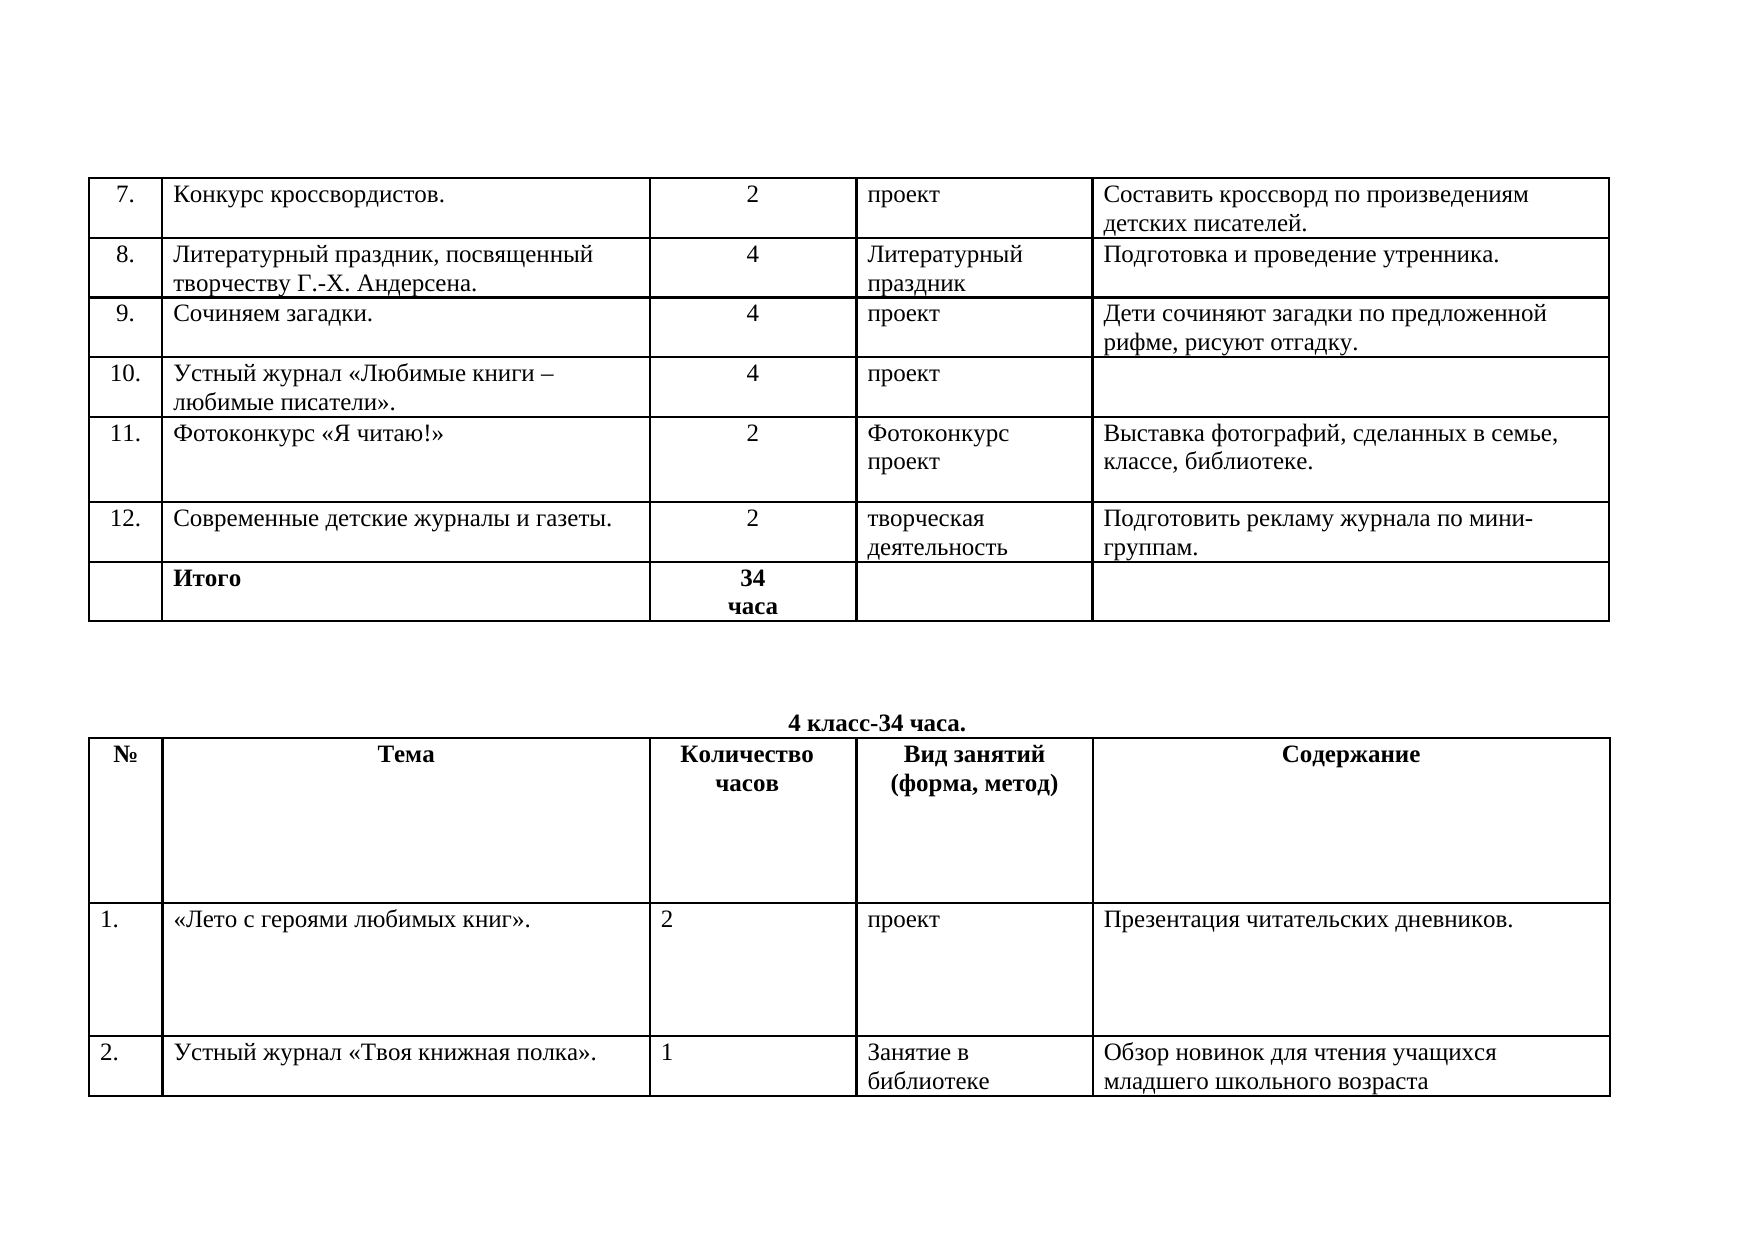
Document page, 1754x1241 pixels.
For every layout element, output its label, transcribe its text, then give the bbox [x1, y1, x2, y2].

table_cell Сочиняем загадки. [163, 299, 649, 356]
table_cell Итого [163, 563, 649, 620]
table_header Тема [164, 739, 649, 902]
table_cell 4 [651, 239, 855, 296]
table_cell Конкурс кроссвордистов. [163, 179, 649, 237]
table_cell 9. [90, 299, 161, 356]
table_cell Подготовить рекламу журнала по мини-группам. [1094, 503, 1608, 561]
table_cell Фотоконкурс «Я читаю!» [163, 418, 649, 501]
table_cell Выставка фотографий, сделанных в семье, классе, библиотеке. [1094, 418, 1608, 501]
table_cell 11. [90, 418, 161, 501]
table_cell проект [858, 299, 1091, 356]
table_cell [1094, 563, 1608, 620]
table_cell 10. [90, 358, 161, 416]
table_cell [90, 563, 161, 620]
table_header Вид занятий (форма, метод) [858, 739, 1092, 902]
table_cell Презентация читательских дневников. [1094, 904, 1609, 1035]
table_cell Фотоконкурс проект [858, 418, 1091, 501]
table_cell [858, 563, 1091, 620]
table_cell Современные детские журналы и газеты. [163, 503, 649, 561]
table_cell 2 [651, 904, 855, 1035]
table_cell 34 часа [651, 563, 855, 620]
table_header Содержание [1094, 739, 1609, 902]
table_cell 4 [651, 299, 855, 356]
table_cell 8. [90, 239, 161, 296]
table_cell Занятие в библиотеке [858, 1037, 1092, 1095]
table_cell проект [858, 179, 1091, 237]
table_cell «Лето с героями любимых книг». [164, 904, 649, 1035]
table_cell Устный журнал «Твоя книжная полка». [164, 1037, 649, 1095]
table_cell проект [858, 904, 1092, 1035]
table_header № [90, 739, 161, 902]
table_cell 4 [651, 358, 855, 416]
table_cell 2 [651, 503, 855, 561]
table_cell творческая деятельность [858, 503, 1091, 561]
table_cell 2. [90, 1037, 161, 1095]
table_cell Составить кроссворд по произведениям детских писателей. [1094, 179, 1608, 237]
table_cell 2 [651, 179, 855, 237]
table_cell 1 [651, 1037, 855, 1095]
text 4 класс-34 часа. [118, 708, 1636, 737]
table_cell [1094, 358, 1608, 416]
table_cell проект [858, 358, 1091, 416]
table_cell 7. [90, 179, 161, 237]
table_cell Литературный праздник, посвященный творчеству Г.-Х. Андерсена. [163, 239, 649, 296]
table_cell 12. [90, 503, 161, 561]
table_cell Подготовка и проведение утренника. [1094, 239, 1608, 296]
table_cell 2 [651, 418, 855, 501]
table_cell Дети сочиняют загадки по предложенной рифме, рисуют отгадку. [1094, 299, 1608, 356]
table_cell Обзор новинок для чтения учащихся младшего школьного возраста [1094, 1037, 1609, 1095]
table_cell Устный журнал «Любимые книги – любимые писатели». [163, 358, 649, 416]
table_cell Литературный праздник [858, 239, 1091, 296]
table_cell 1. [90, 904, 161, 1035]
table_header Количество часов [651, 739, 855, 902]
